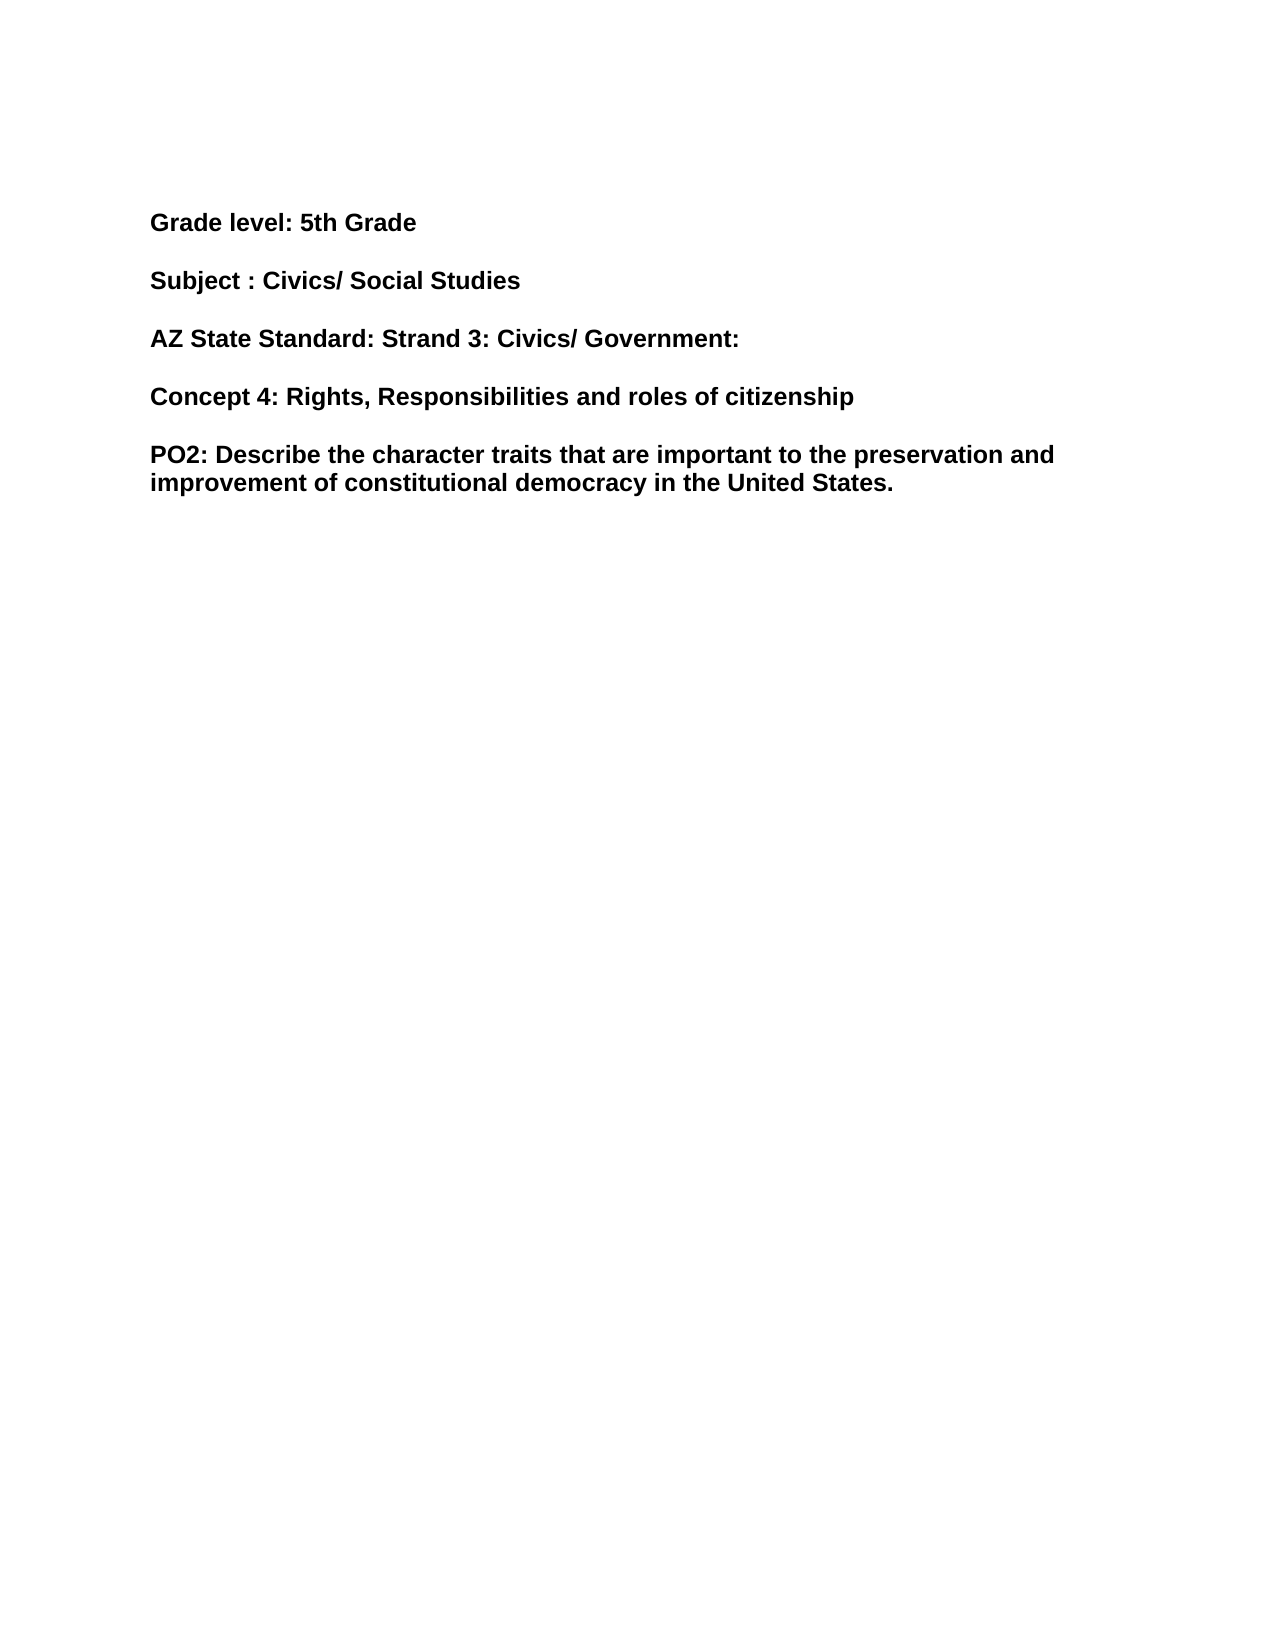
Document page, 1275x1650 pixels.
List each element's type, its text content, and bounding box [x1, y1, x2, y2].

text Concept 4: Rights, Responsibilities and roles of citizenship [150, 382, 1125, 410]
text AZ State Standard: Strand 3: Civics/ Government: [150, 324, 1125, 352]
text Grade level: 5th Grade [150, 208, 1125, 237]
text Subject : Civics/ Social Studies [150, 266, 1125, 294]
text PO2: Describe the character traits that are important to the preservation and improvement of constitutional democracy in the United States. [150, 439, 1125, 497]
